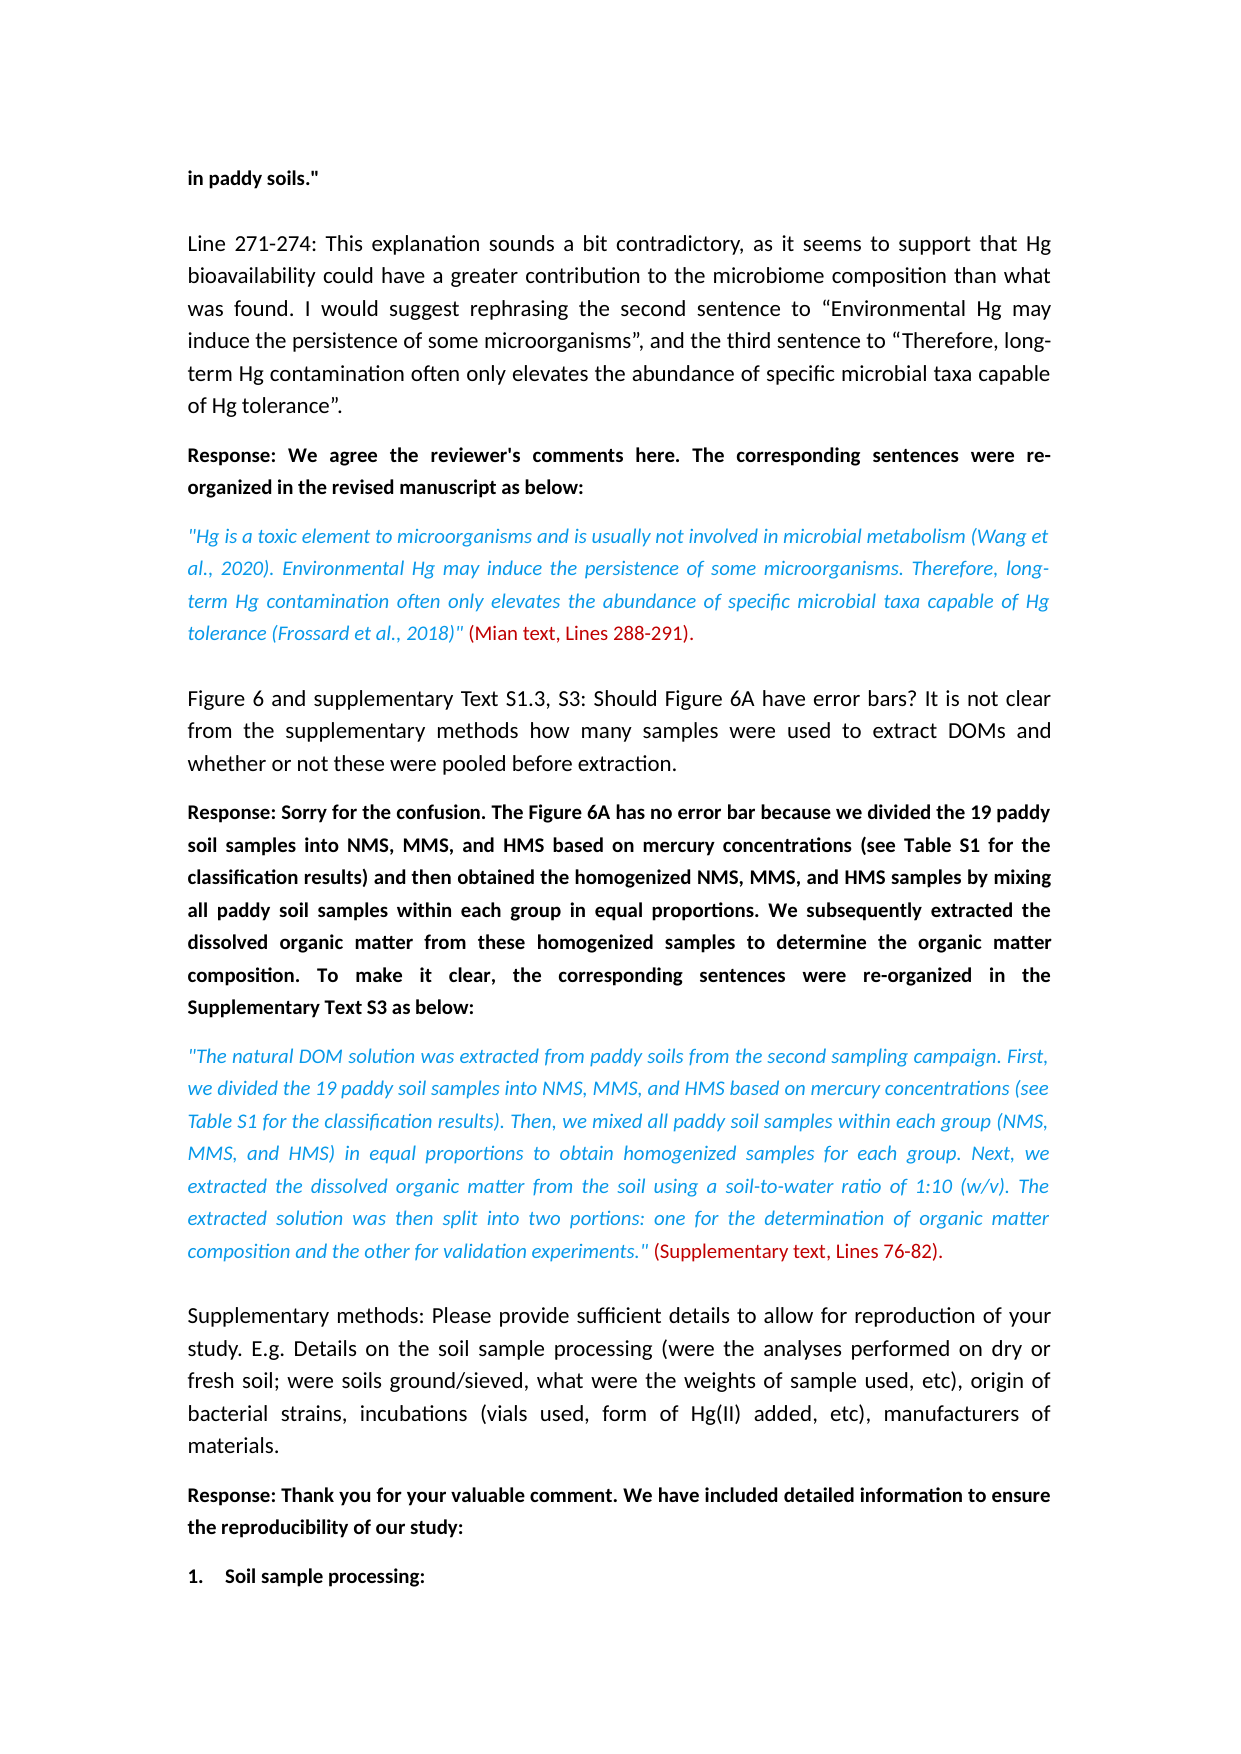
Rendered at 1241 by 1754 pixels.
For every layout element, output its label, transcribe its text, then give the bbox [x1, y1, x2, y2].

text Response: We agree the reviewer's comments here. The corresponding sentences were re-organized in the revised manuscript as below: [187, 438, 1053, 503]
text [187, 162, 1053, 194]
text Response: Sorry for the confusion. The Figure 6A has no error bar because we divided the 19 paddy soil samples into NMS, MMS, and HMS based on mercury concentrations (see Table S1 for the classification results) and then obtained the homogenized NMS, MMS, and HMS samples by mixing all paddy soil samples within each group in equal proportions. We subsequently extracted the dissolved organic matter from these homogenized samples to determine the organic matter composition. To make it clear, the corresponding sentences were re-organized in the Supplementary Text S3 as below: [187, 796, 1053, 1023]
subtitle Figure 6 and supplementary Text S1.3, S3: Should Figure 6A have error bars? It is not clear from the supplementary methods how many samples were used to extract DOMs and whether or not these were pooled before extraction. [187, 682, 1053, 779]
subtitle Line 271-274: This explanation sounds a bit contradictory, as it seems to support that Hg bioavailability could have a greater contribution to the microbiome composition than what was found. I would suggest rephrasing the second sentence to “Environmental Hg may induce the persistence of some microorganisms”, and the third sentence to “Therefore, long-term Hg contamination often only elevates the abundance of specific microbial taxa capable of Hg tolerance”. [187, 227, 1053, 422]
subtitle Supplementary methods: Please provide sufficient details to allow for reproduction of your study. E.g. Details on the soil sample processing (were the analyses performed on dry or fresh soil; were soils ground/sieved, what were the weights of sample used, etc), origin of bacterial strains, incubations (vials used, form of Hg(II) added, etc), manufacturers of materials. [187, 1299, 1053, 1462]
text "Hg is a toxic element to microorganisms and is usually not involved in microbial metabolism (Wang et al., 2020). Environmental Hg may induce the persistence of some microorganisms. Therefore, long-term Hg contamination often only elevates the abundance of specific microbial taxa capable of Hg tolerance (Frossard et al., 2018)" (Mian text, Lines 288-291). [187, 519, 1053, 649]
list Soil sample processing: [187, 1559, 1053, 1592]
text "The natural DOM solution was extracted from paddy soils from the second sampling campaign. First, we divided the 19 paddy soil samples into NMS, MMS, and HMS based on mercury concentrations (see Table S1 for the classification results). Then, we mixed all paddy soil samples within each group (NMS, MMS, and HMS) in equal proportions to obtain homogenized samples for each group. Next, we extracted the dissolved organic matter from the soil using a soil-to-water ratio of 1:10 (w/v). The extracted solution was then split into two portions: one for the determination of organic matter composition and the other for validation experiments." (Supplementary text, Lines 76-82). [187, 1039, 1053, 1267]
text Response: Thank you for your valuable comment. We have included detailed information to ensure the reproducibility of our study: [187, 1478, 1053, 1543]
